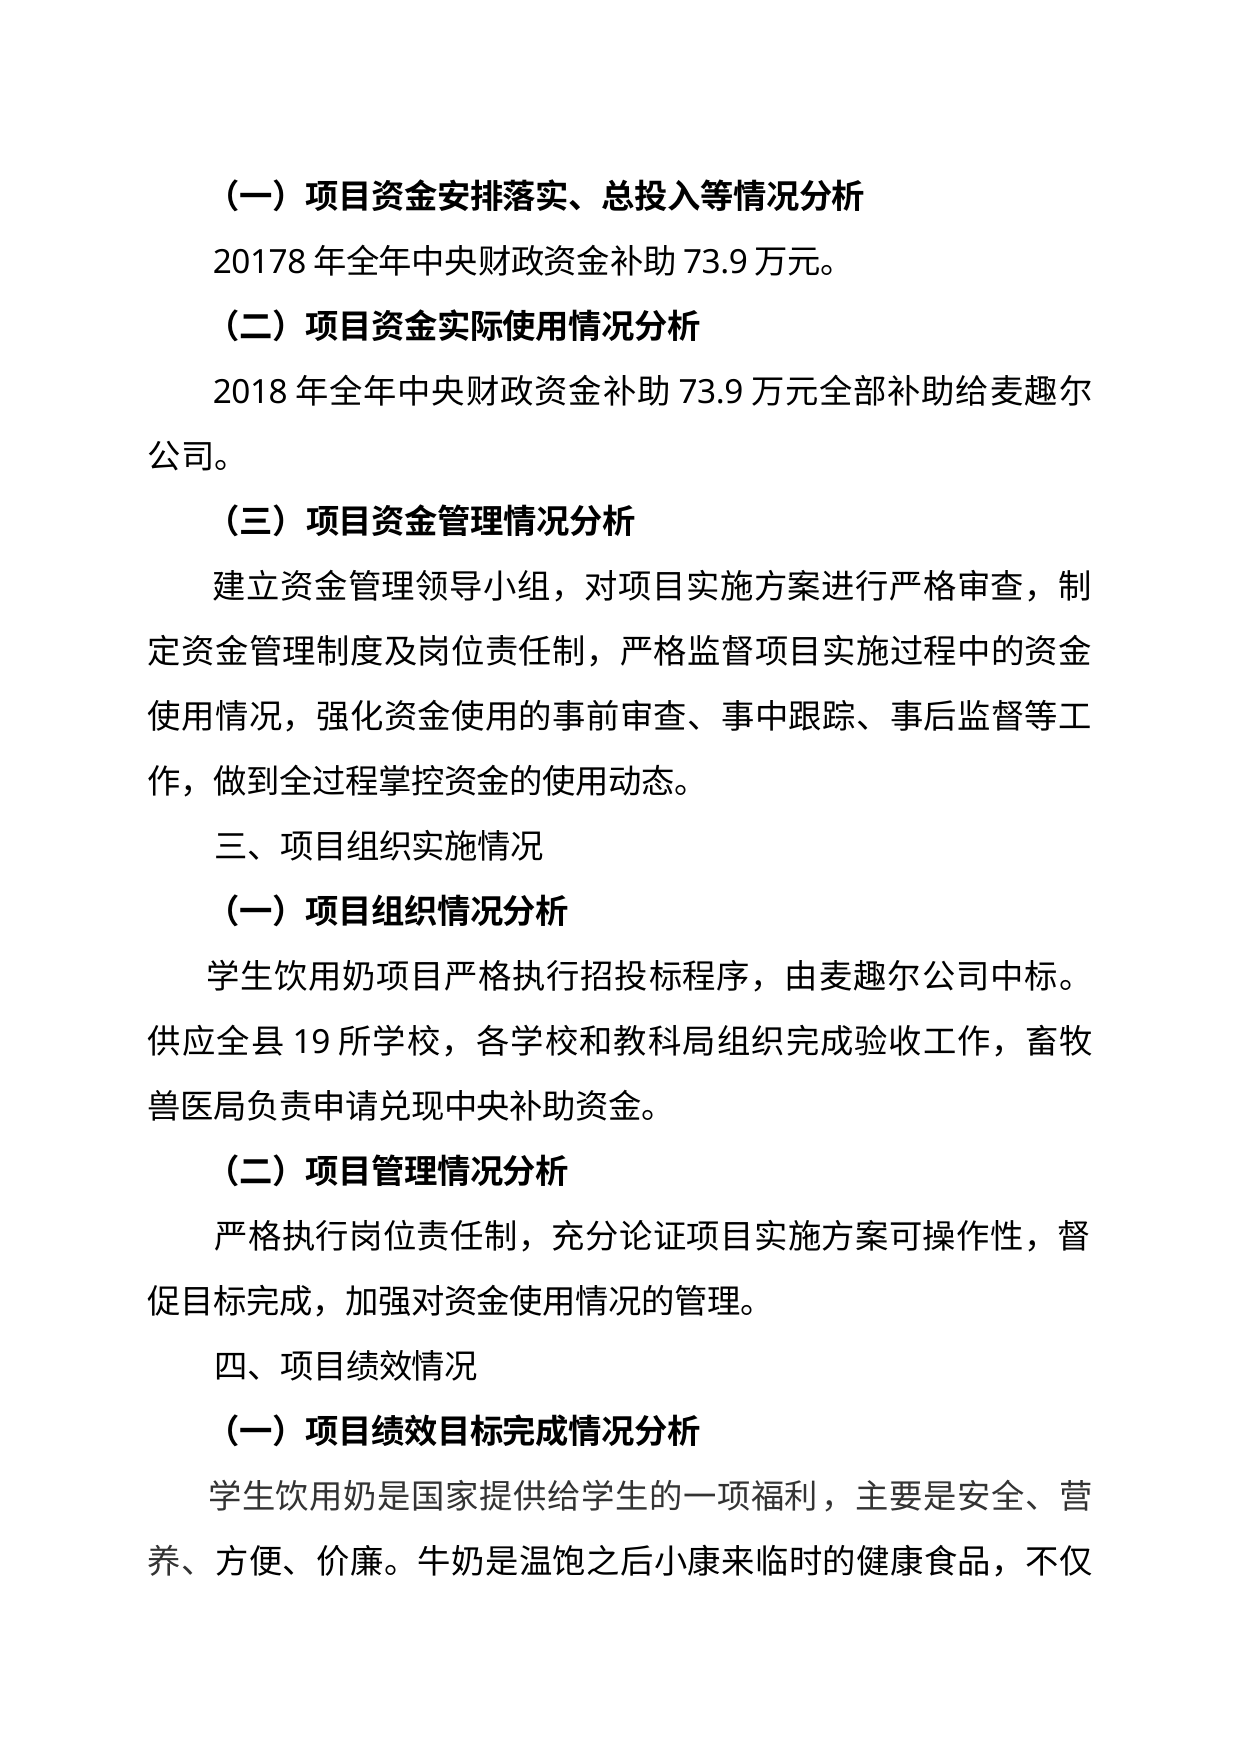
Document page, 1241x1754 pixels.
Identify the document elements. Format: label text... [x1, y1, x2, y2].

text 学生饮用奶项目严格执行招投标程序，由麦趣尔公司中标。供应全县19所学校，各学校和教科局组织完成验收工作，畜牧兽医局负责申请兑现中央补助资金。 [148, 942, 1093, 1137]
text 2018年全年中央财政资金补助73.9万元全部补助给麦趣尔公司。 [148, 357, 1093, 487]
text 三、项目组织实施情况 [148, 812, 1093, 877]
text 严格执行岗位责任制，充分论证项目实施方案可操作性，督促目标完成，加强对资金使用情况的管理。 [148, 1202, 1093, 1332]
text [148, 1462, 1093, 1592]
text （一）项目绩效目标完成情况分析 [148, 1397, 1093, 1462]
text 20178年全年中央财政资金补助73.9万元。 [148, 227, 1093, 292]
text （二）项目资金实际使用情况分析 [148, 292, 1093, 357]
text （一）项目组织情况分析 [148, 877, 1093, 942]
list 项目资金管理情况分析 [148, 487, 1093, 552]
text （二）项目管理情况分析 [148, 1137, 1093, 1202]
text 四、项目绩效情况 [148, 1332, 1093, 1397]
text （一）项目资金安排落实、总投入等情况分析 [148, 162, 1093, 227]
text 建立资金管理领导小组，对项目实施方案进行严格审查，制定资金管理制度及岗位责任制，严格监督项目实施过程中的资金使用情况，强化资金使用的事前审查、事中跟踪、事后监督等工作，做到全过程掌控资金的使用动态。 [148, 552, 1093, 812]
